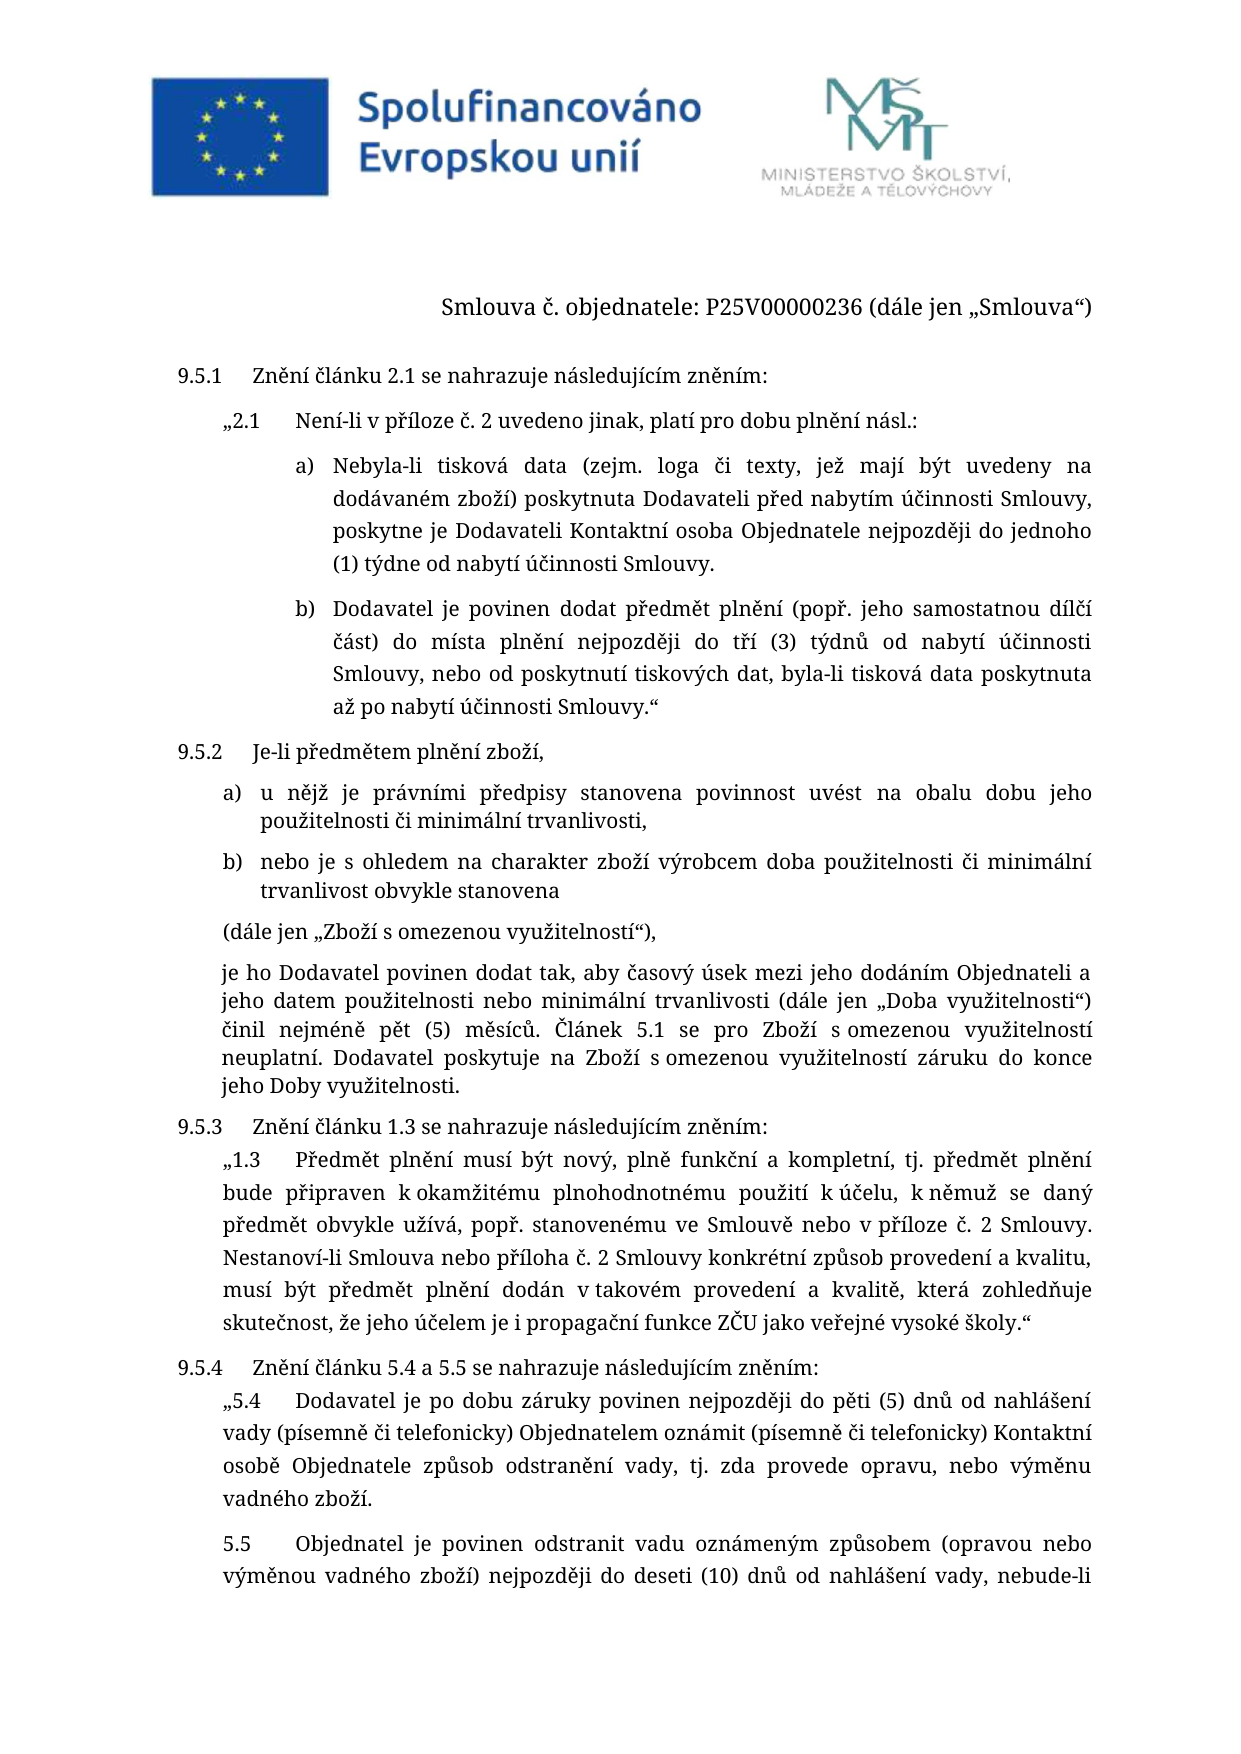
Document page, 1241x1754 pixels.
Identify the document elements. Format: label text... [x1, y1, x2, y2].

list „5.4 Dodavatel je po dobu záruky povinen nejpozději do pěti (5) dnů od nahlášení vady (písemně či telefonicky) Objednatelem oznámit (písemně či telefonicky) Kontaktní osobě Objednatele způsob odstranění vady, tj. zda provede opravu, nebo výměnu vadného zboží. [223, 1386, 1093, 1512]
list „1.3 Předmět plnění musí být nový, plně funkční a kompletní, tj. předmět plnění bude připraven k okamžitému plnohodnotnému použití k účelu, k němuž se daný předmět obvykle užívá, popř. stanovenému ve Smlouvě nebo v příloze č. 2 Smlouvy. Nestanoví-li Smlouva nebo příloha č. 2 Smlouvy konkrétní způsob provedení a kvalitu, musí být předmět plnění dodán v takovém provedení a kvalitě, která zohledňuje skutečnost, že jeho účelem je i propagační funkce ZČU jako veřejné vysoké školy.“ [223, 1145, 1093, 1337]
list u nějž je právními předpisy stanovena povinnost uvést na obalu dobu jeho použitelnosti či minimální trvanlivosti, [223, 778, 1093, 835]
picture [147, 73, 1012, 202]
list nebo je s ohledem na charakter zboží výrobcem doba použitelnosti či minimální trvanlivost obvykle stanovena [223, 847, 1093, 904]
list Znění článku 2.1 se nahrazuje následujícím zněním: [177, 361, 1093, 389]
text (dále jen „Zboží s omezenou využitelností“), [223, 917, 1093, 945]
list Dodavatel je povinen dodat předmět plnění (popř. jeho samostatnou dílčí část) do místa plnění nejpozději do tří (3) týdnů od nabytí účinnosti Smlouvy, nebo od poskytnutí tiskových dat, byla-li tisková data poskytnuta až po nabytí účinnosti Smlouvy.“ [295, 594, 1093, 721]
list Znění článku 5.4 a 5.5 se nahrazuje následujícím zněním: [177, 1353, 1093, 1382]
list Je-li předmětem plnění zboží, [177, 737, 1093, 766]
list Znění článku 1.3 se nahrazuje následujícím zněním: [177, 1112, 1093, 1141]
list „2.1 Není-li v příloze č. 2 uvedeno jinak, platí pro dobu plnění násl.: [223, 406, 1093, 435]
text je ho Dodavatel povinen dodat tak, aby časový úsek mezi jeho dodáním Objednateli a jeho datem použitelnosti nebo minimální trvanlivosti (dále jen „Doba využitelnosti“) činil nejméně pět (5) měsíců. Článek 5.1 se pro Zboží s omezenou využitelností neuplatní. Dodavatel poskytuje na Zboží s omezenou využitelností záruku do konce jeho Doby využitelnosti. [221, 958, 1093, 1100]
list Nebyla-li tisková data (zejm. loga či texty, jež mají být uvedeny na dodávaném zboží) poskytnuta Dodavateli před nabytím účinnosti Smlouvy, poskytne je Dodavateli Kontaktní osoba Objednatele nejpozději do jednoho (1) týdne od nabytí účinnosti Smlouvy. [295, 451, 1093, 578]
